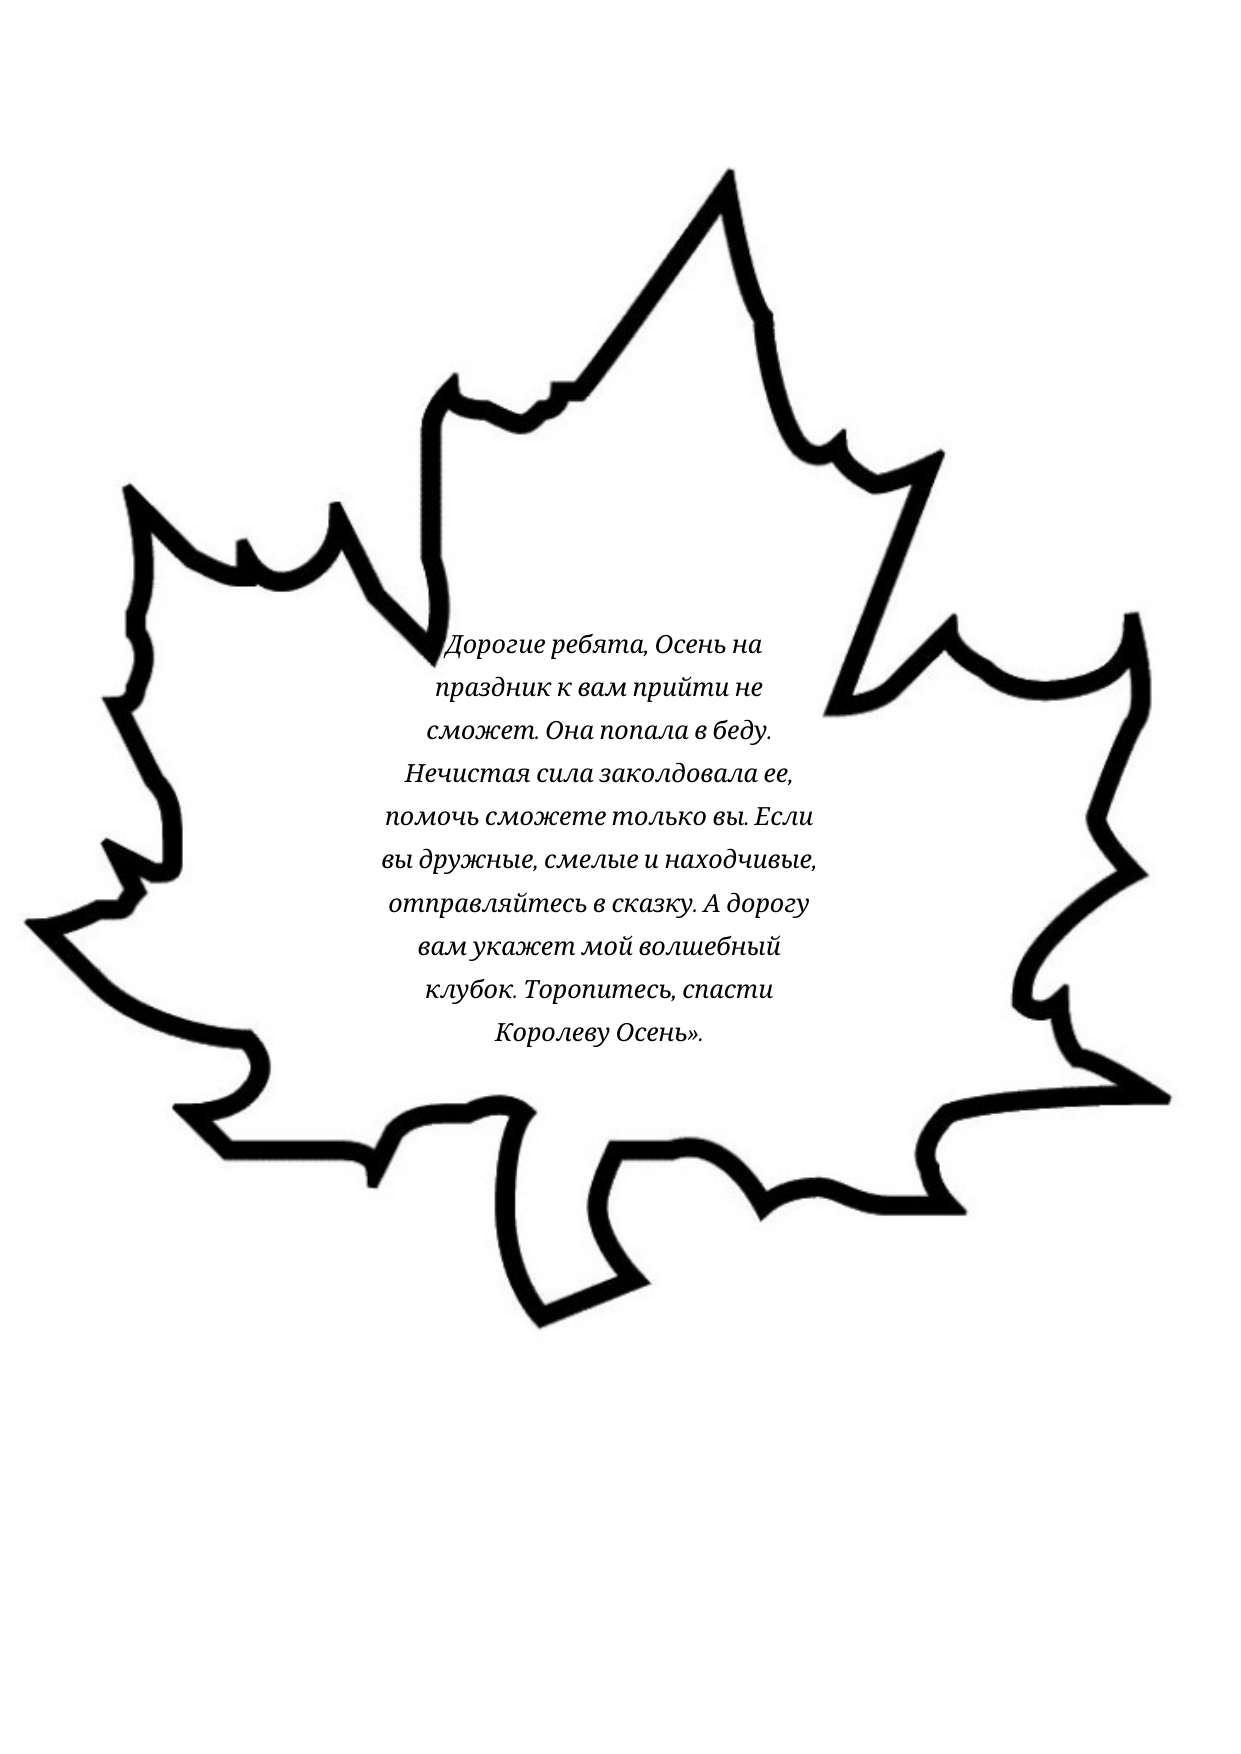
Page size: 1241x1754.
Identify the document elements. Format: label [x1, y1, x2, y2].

picture [3, 153, 1191, 1363]
